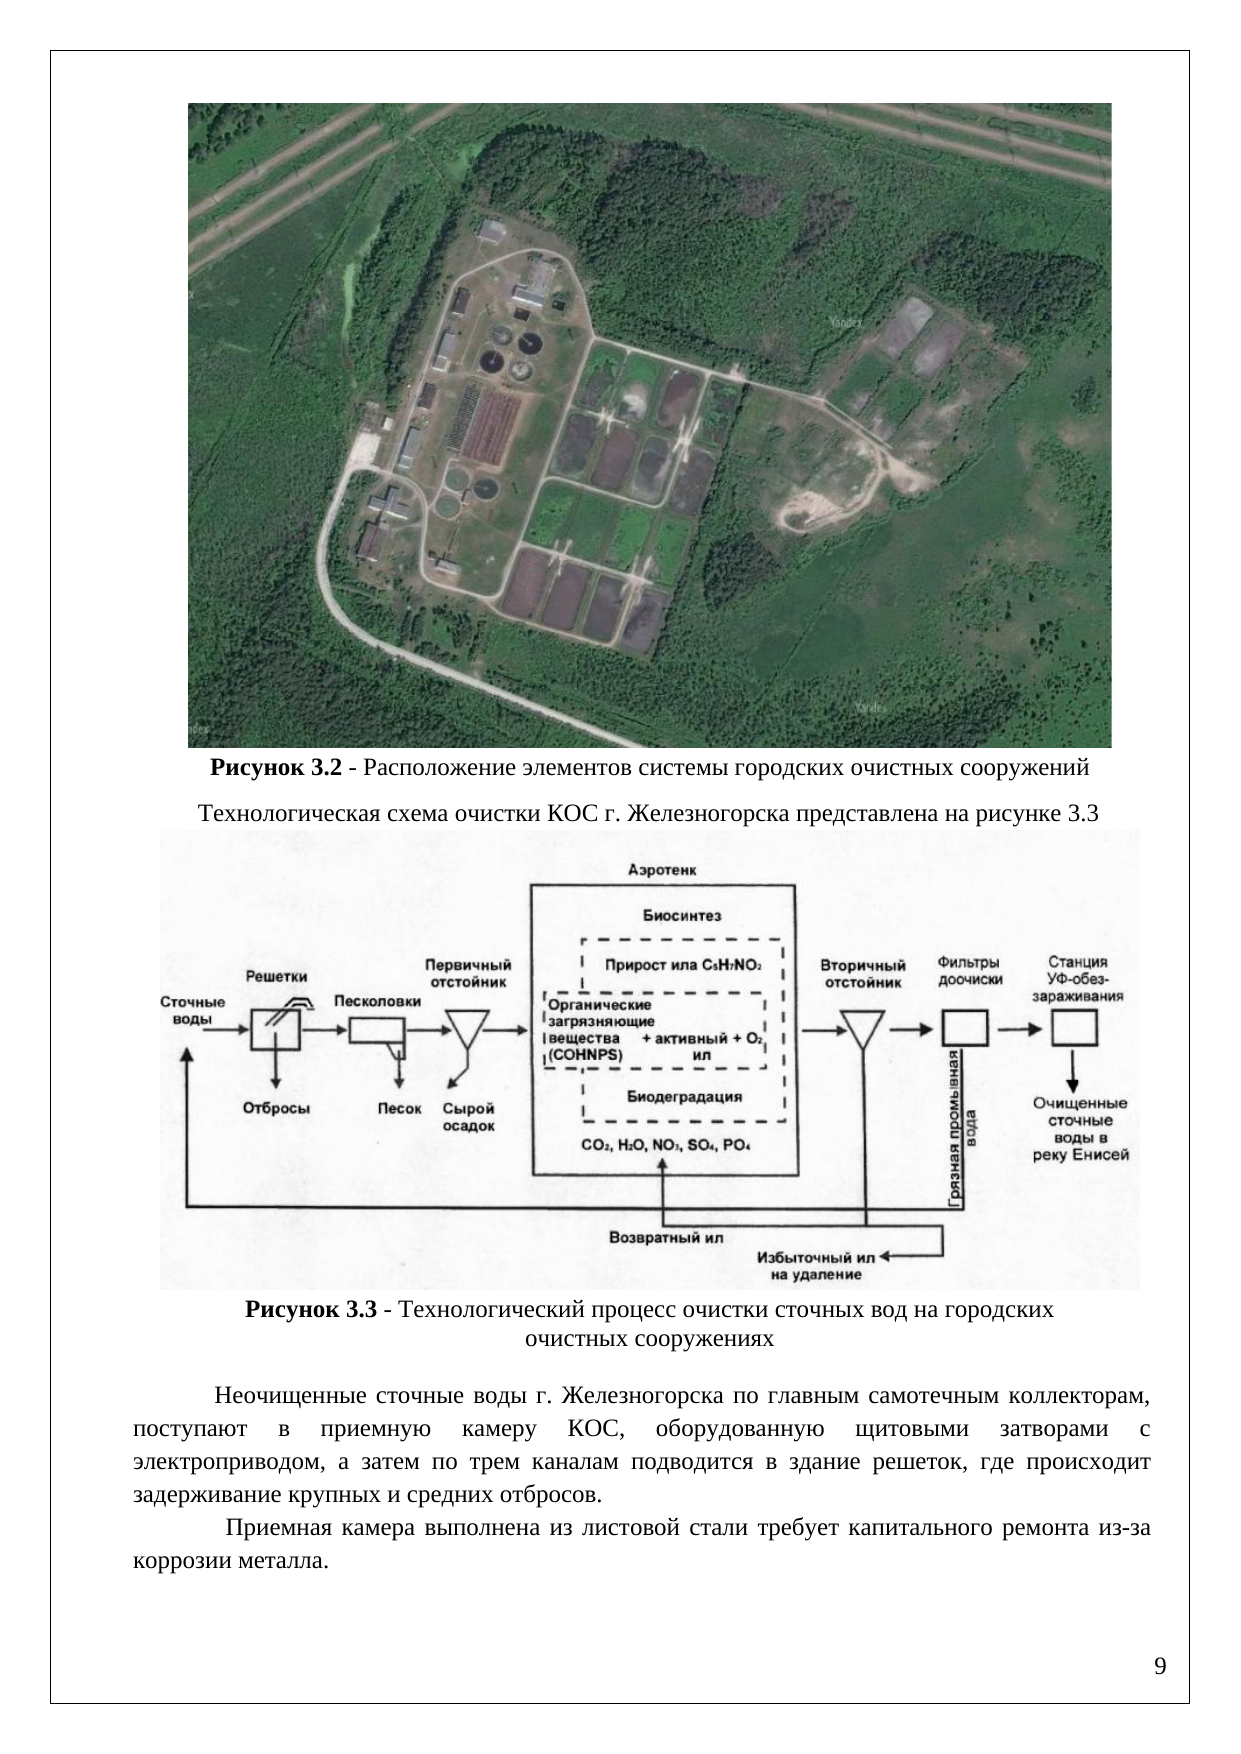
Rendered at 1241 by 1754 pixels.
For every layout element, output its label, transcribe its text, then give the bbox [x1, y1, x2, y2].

text очистных сооружениях [133, 1323, 1167, 1352]
picture [160, 830, 1140, 1290]
list Технологическая схема очистки КОС г. Железногорска представлена на рисунке 3.3 [148, 798, 1152, 826]
list Приемная камера выполнена из листовой стали требует капитального ремонта из-за коррозии металла. [133, 1512, 1152, 1574]
text Рисунок 3.3 - Технологический процесс очистки сточных вод на городских [133, 1294, 1167, 1323]
list Неочищенные сточные воды г. Железногорска по главным самотечным коллекторам, поступают в приемную камеру КОС, оборудованную щитовыми затворами с электроприводом, а затем по трем каналам подводится в здание решеток, где происходит задерживание крупных и средних отбросов. [133, 1380, 1152, 1508]
picture [188, 103, 1112, 748]
text Рисунок 3.2 - Расположение элементов системы городских очистных сооружений [133, 752, 1167, 781]
